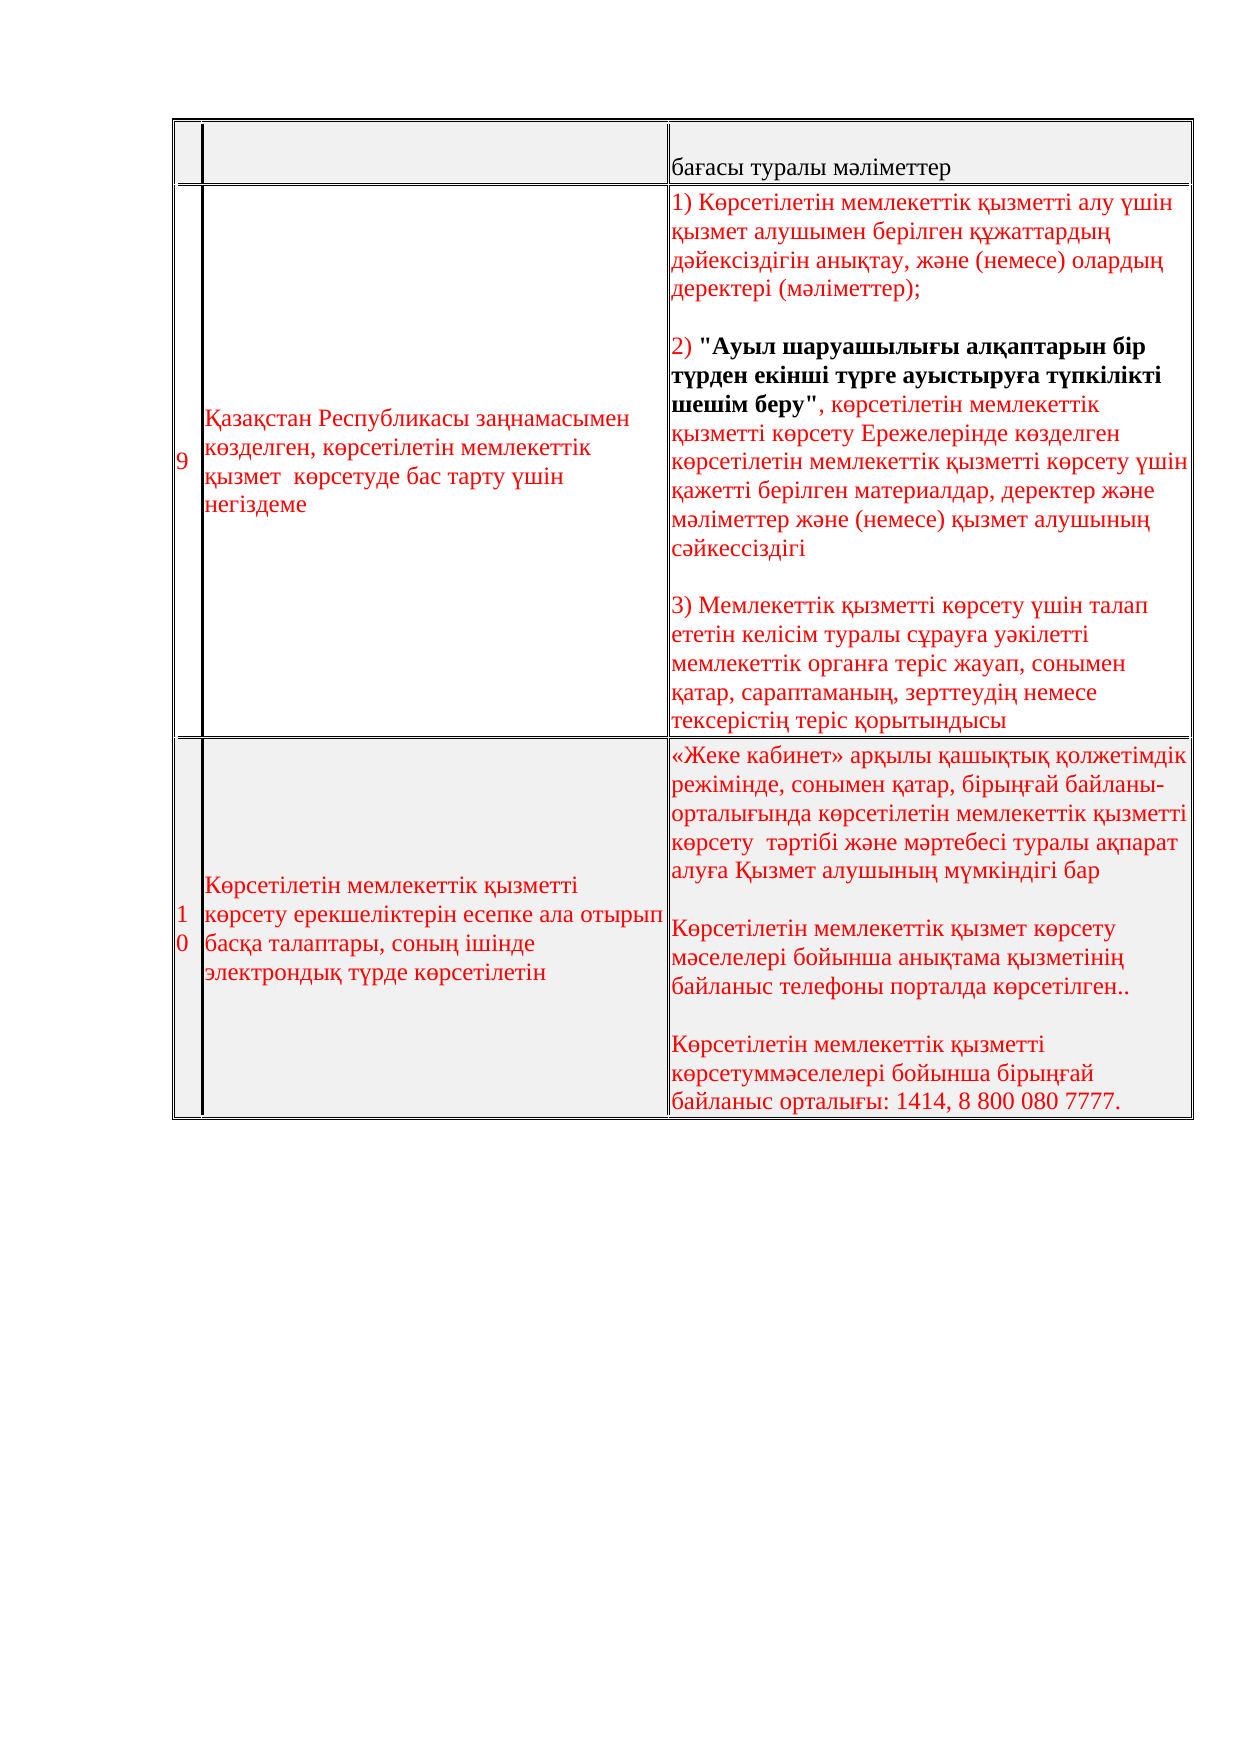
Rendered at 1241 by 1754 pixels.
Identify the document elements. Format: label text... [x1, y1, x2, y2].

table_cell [202, 122, 669, 182]
table_cell 8 [175, 120, 202, 182]
table_cell Қазақстан Республикасы заңнамасымен көзделген, көрсетілетін мемлекеттік қызмет көрсетуде бас тарту үшін негіздеме [204, 186, 667, 736]
table_cell Көрсетілетін мемлекеттік қызметті көрсету ерекшеліктерін есепке ала отырып басқа талаптары, соның ішінде электрондық түрде көрсетілетін [202, 739, 669, 1117]
table_cell «Жеке кабинет» арқылы қашықтық қолжетімдік режімінде, сонымен қатар, бірыңғай байланы-орталығында көрсетілетін мемлекеттік қызметті көрсету тәртібі және мәртебесі туралы ақпарат алуға Қызмет алушының мүмкіндігі бар Көрсетілетін мемлекеттік қызмет көрсету мәселелері бойынша анықтама қызметінің байланыс телефоны порталда көрсетілген.. Көрсетілетін мемлекеттік қызметті көрсетуммәселелері бойынша бірыңғай байланыс орталығы: 1414, 8 800 080 7777. [669, 736, 1192, 1117]
table_cell 9 [175, 183, 201, 736]
table_cell 1) Көрсетілетін мемлекеттік қызметті алу үшін қызмет алушымен берілген құжаттардың дәйексіздігін анықтау, және (немесе) олардың деректері (мәліметтер); 2) "Ауыл шаруашылығы алқаптарын бір түрден екінші түрге ауыстыруға түпкілікті шешім беру", көрсетілетін мемлекеттік қызметті көрсету Ережелерінде көзделген көрсетілетін мемлекеттік қызметті көрсету үшін қажетті берілген материалдар, деректер және мәліметтер және (немесе) қызмет алушының сәйкессіздігі 3) Мемлекеттік қызметті көрсету үшін талап ететін келісім туралы сұрауға уәкілетті мемлекеттік органға теріс жауап, сонымен қатар, сараптаманың, зерттеудің немесе тексерістің теріс қорытындысы [670, 183, 1191, 736]
table_cell 10 [174, 736, 202, 1117]
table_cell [669, 122, 1191, 182]
